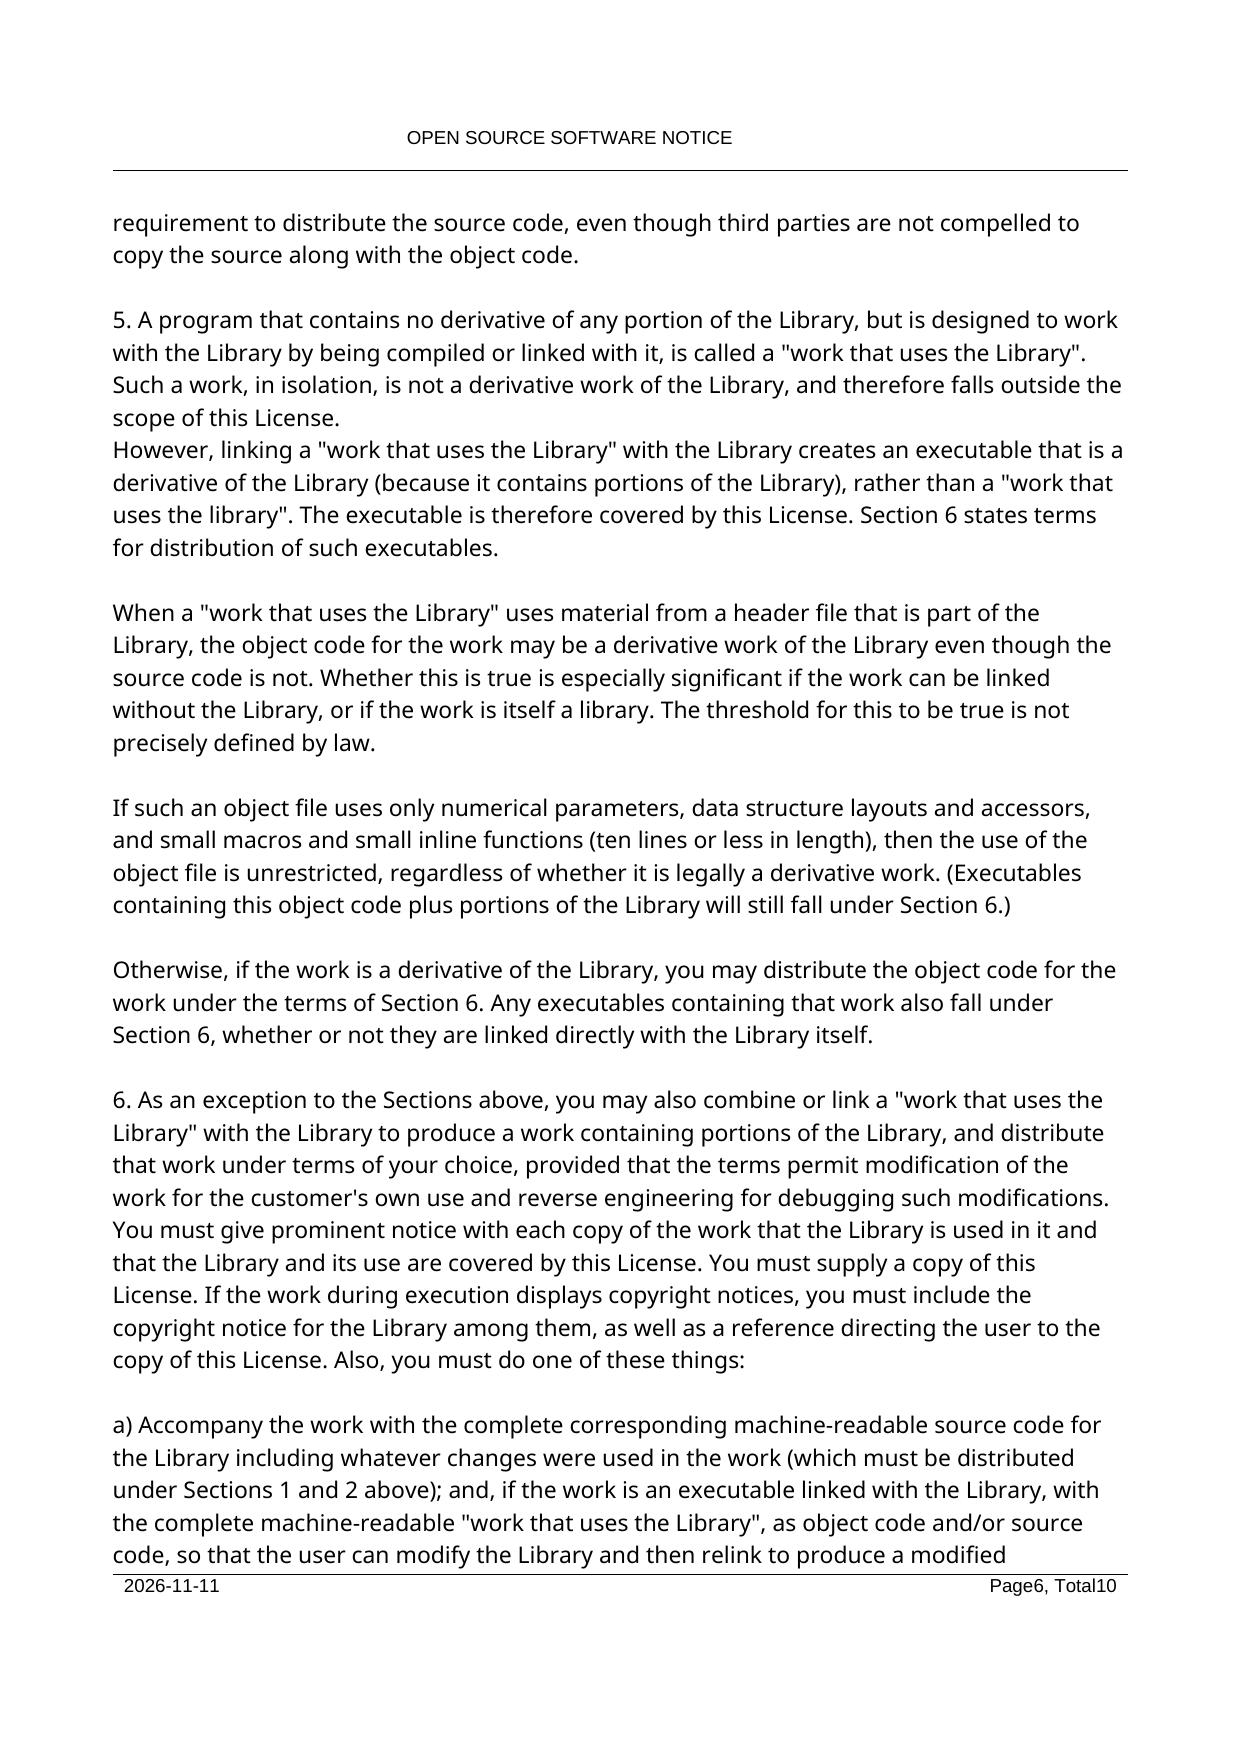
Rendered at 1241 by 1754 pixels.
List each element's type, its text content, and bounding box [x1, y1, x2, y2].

text You must give prominent notice with each copy of the work that the Library is used in it and that the Library and its use are covered by this License. You must supply a copy of this License. If the work during execution displays copyright notices, you must include the copyright notice for the Library among them, as well as a reference directing the user to the copy of this License. Also, you must do one of these things: [112, 1214, 1128, 1376]
text Otherwise, if the work is a derivative of the Library, you may distribute the object code for the work under the terms of Section 6. Any executables containing that work also fall under Section 6, whether or not they are linked directly with the Library itself. [112, 954, 1128, 1051]
text When a "work that uses the Library" uses material from a header file that is part of the Library, the object code for the work may be a derivative work of the Library even though the source code is not. Whether this is true is especially significant if the work can be linked without the Library, or if the work is itself a library. The threshold for this to be true is not precisely defined by law. [112, 596, 1128, 759]
text However, linking a "work that uses the Library" with the Library creates an executable that is a derivative of the Library (because it contains portions of the Library), rather than a "work that uses the library". The executable is therefore covered by this License. Section 6 states terms for distribution of such executables. [112, 434, 1128, 564]
text 6. As an exception to the Sections above, you may also combine or link a "work that uses the Library" with the Library to produce a work containing portions of the Library, and distribute that work under terms of your choice, provided that the terms permit modification of the work for the customer's own use and reverse engineering for debugging such modifications. [112, 1084, 1128, 1214]
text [112, 1409, 1128, 1571]
text If such an object file uses only numerical parameters, data structure layouts and accessors, and small macros and small inline functions (ten lines or less in length), then the use of the object file is unrestricted, regardless of whether it is legally a derivative work. (Executables containing this object code plus portions of the Library will still fall under Section 6.) [112, 791, 1128, 921]
text 5. A program that contains no derivative of any portion of the Library, but is designed to work with the Library by being compiled or linked with it, is called a "work that uses the Library". Such a work, in isolation, is not a derivative work of the Library, and therefore falls outside the scope of this License. [112, 304, 1128, 434]
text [112, 206, 1128, 271]
